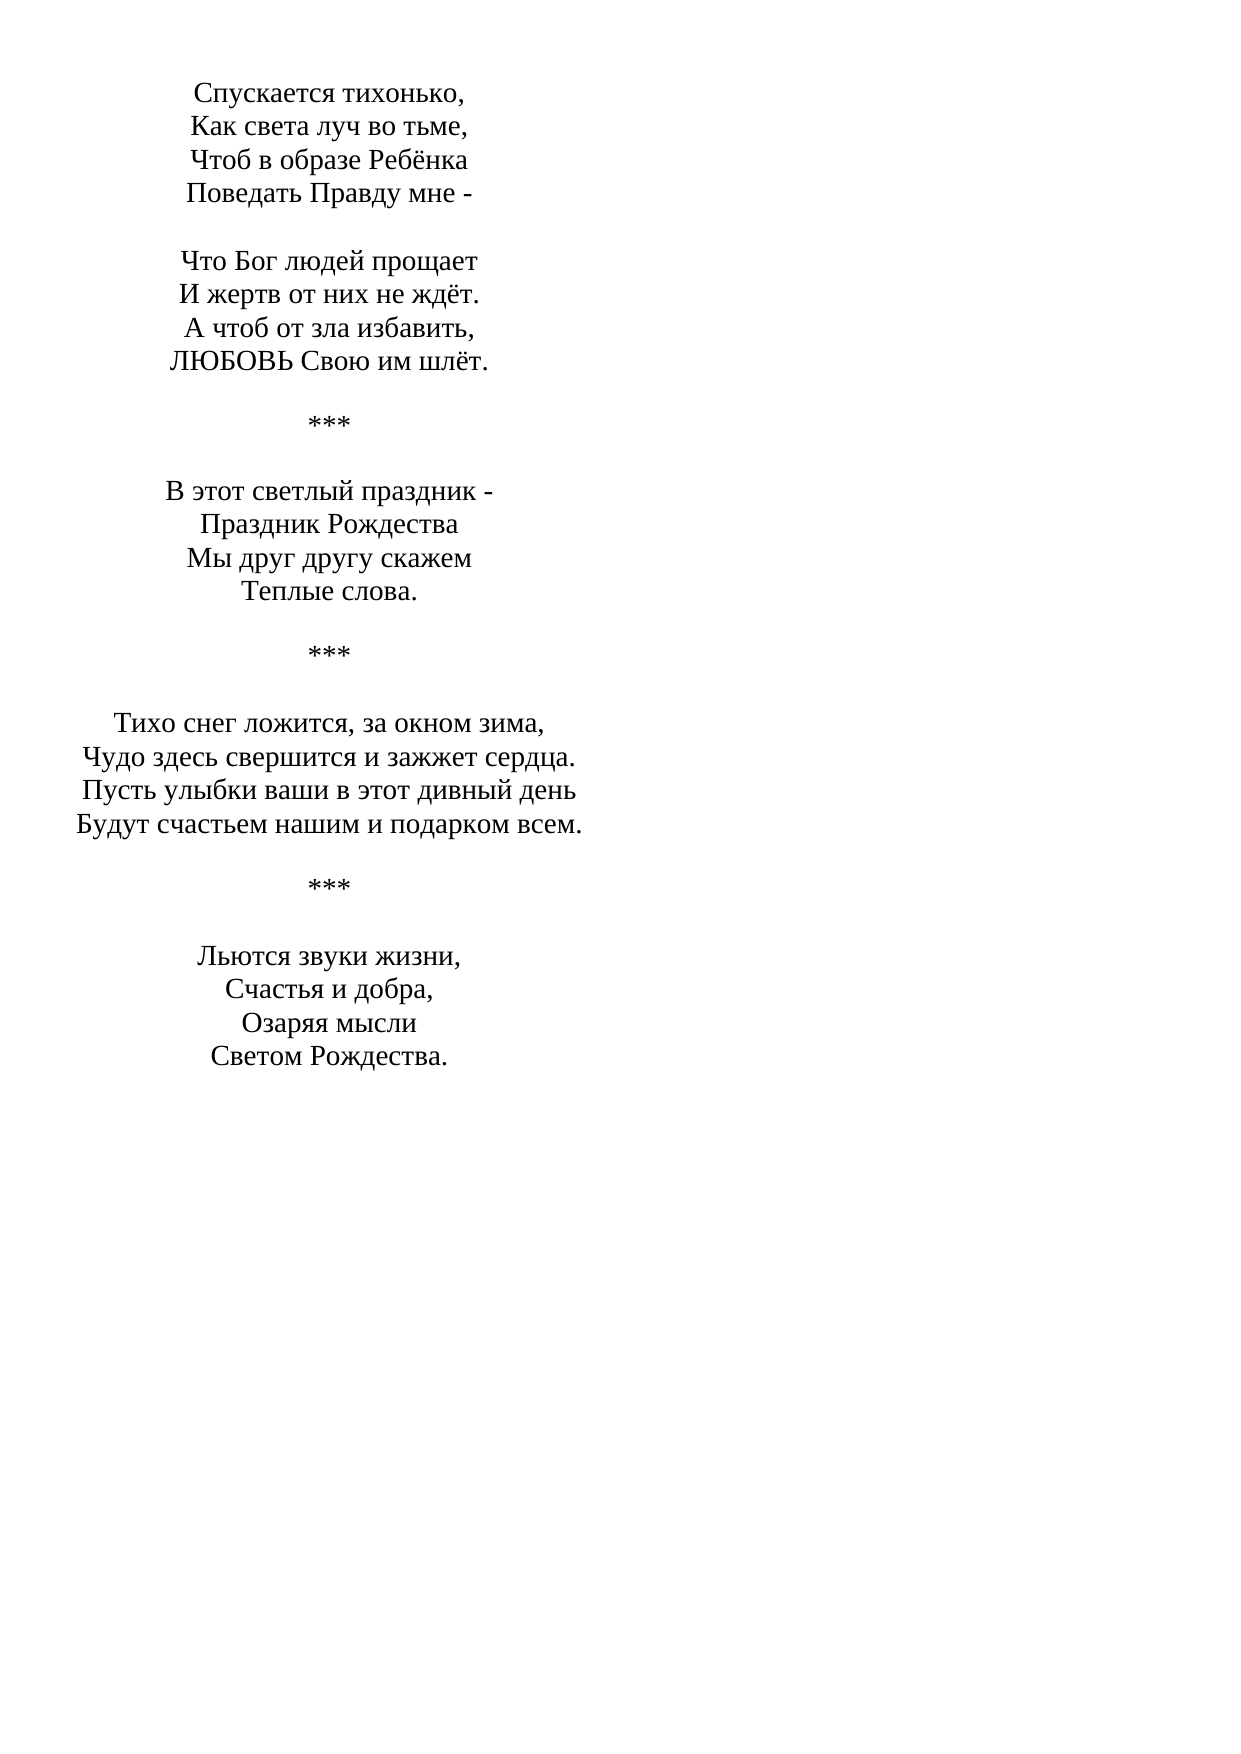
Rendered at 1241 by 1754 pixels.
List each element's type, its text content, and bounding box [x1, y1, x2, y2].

text *** Тихо снег ложится, за окном зима, Чудо здесь свершится и зажжет сердца. Пусть улыбки ваши в этот дивный день Будут счастьем нашим и подарком всем. [75, 638, 583, 839]
text В этот светлый праздник - Праздник Рождества Мы друг другу скажем Теплые слова. [75, 473, 583, 607]
text *** [75, 408, 583, 442]
text *** Льются звуки жизни, Счастья и добра, Озаряя мысли Светом Рождества. [75, 871, 583, 1072]
